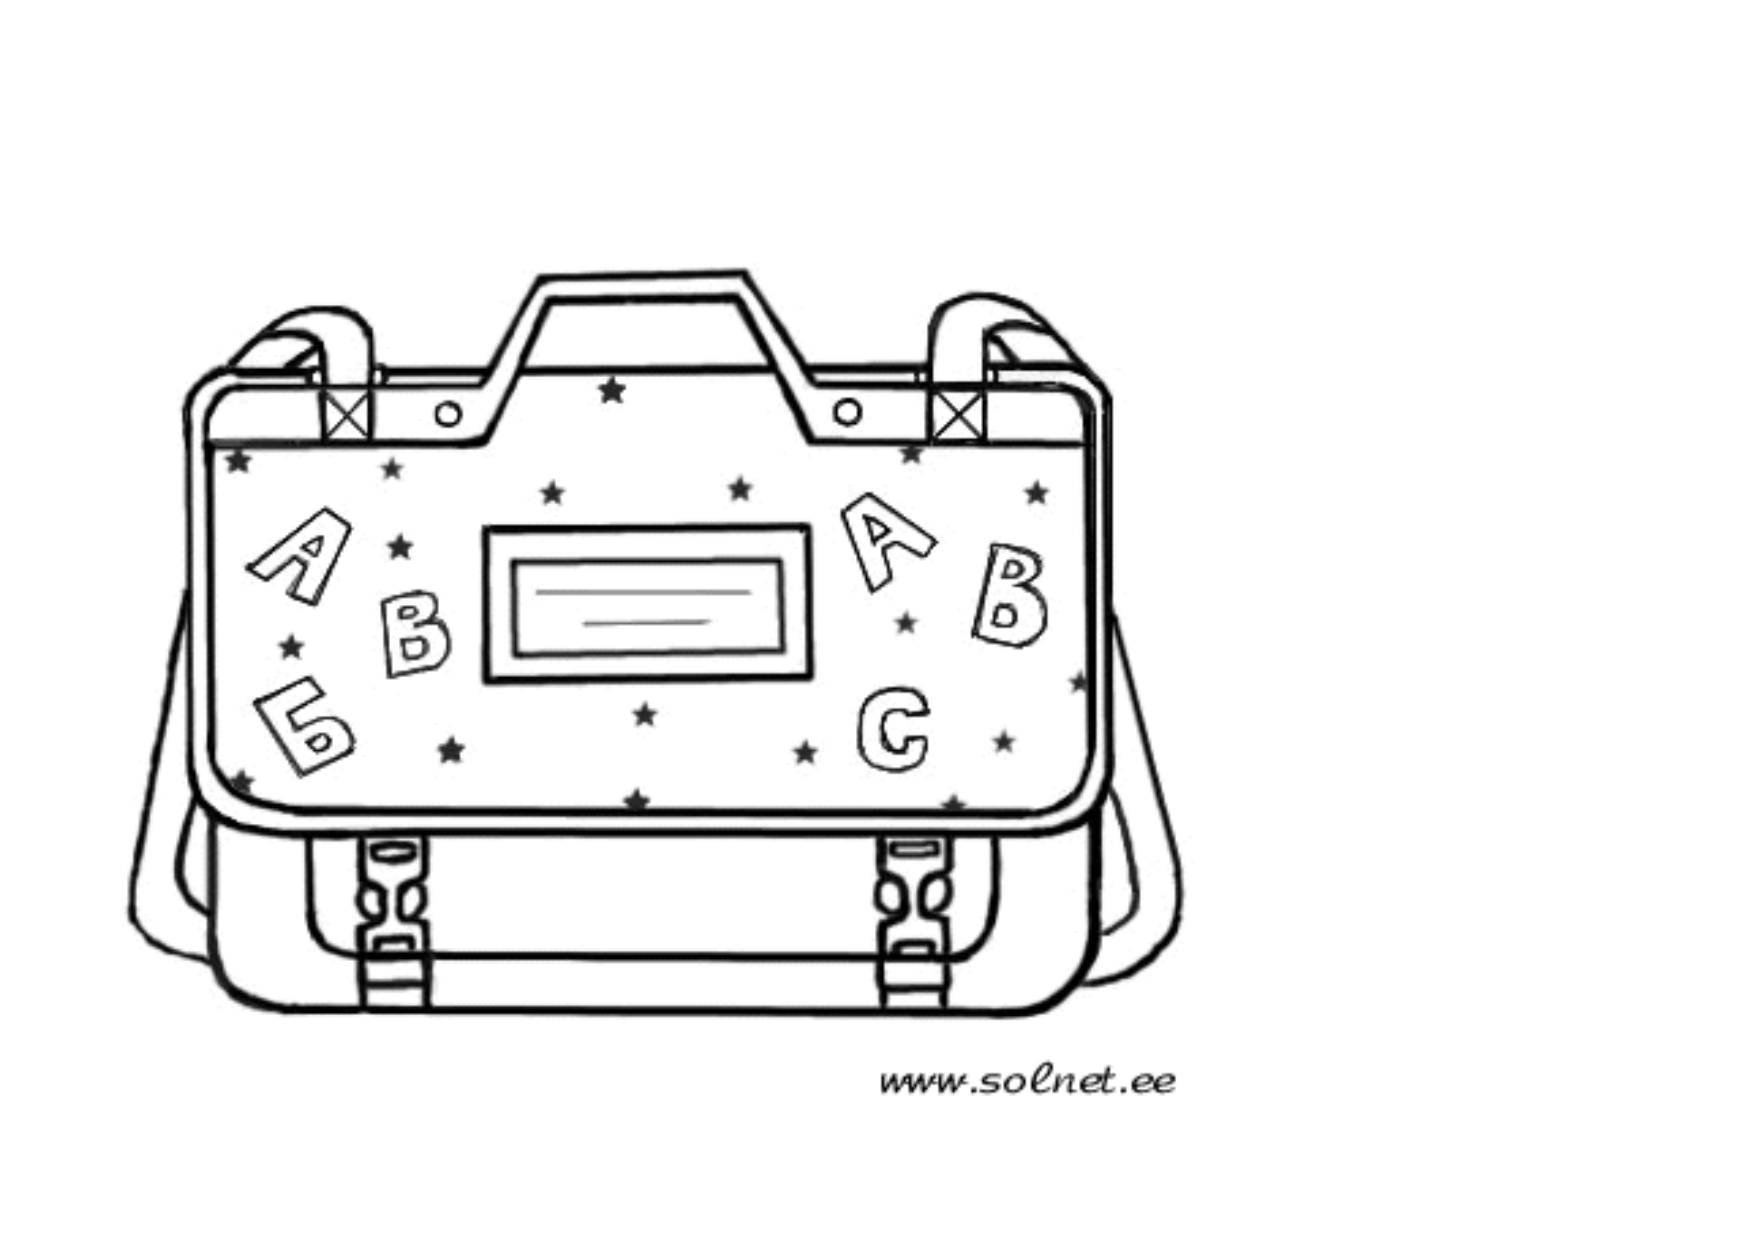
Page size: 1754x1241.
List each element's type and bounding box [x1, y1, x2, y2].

picture [118, 177, 1206, 1123]
